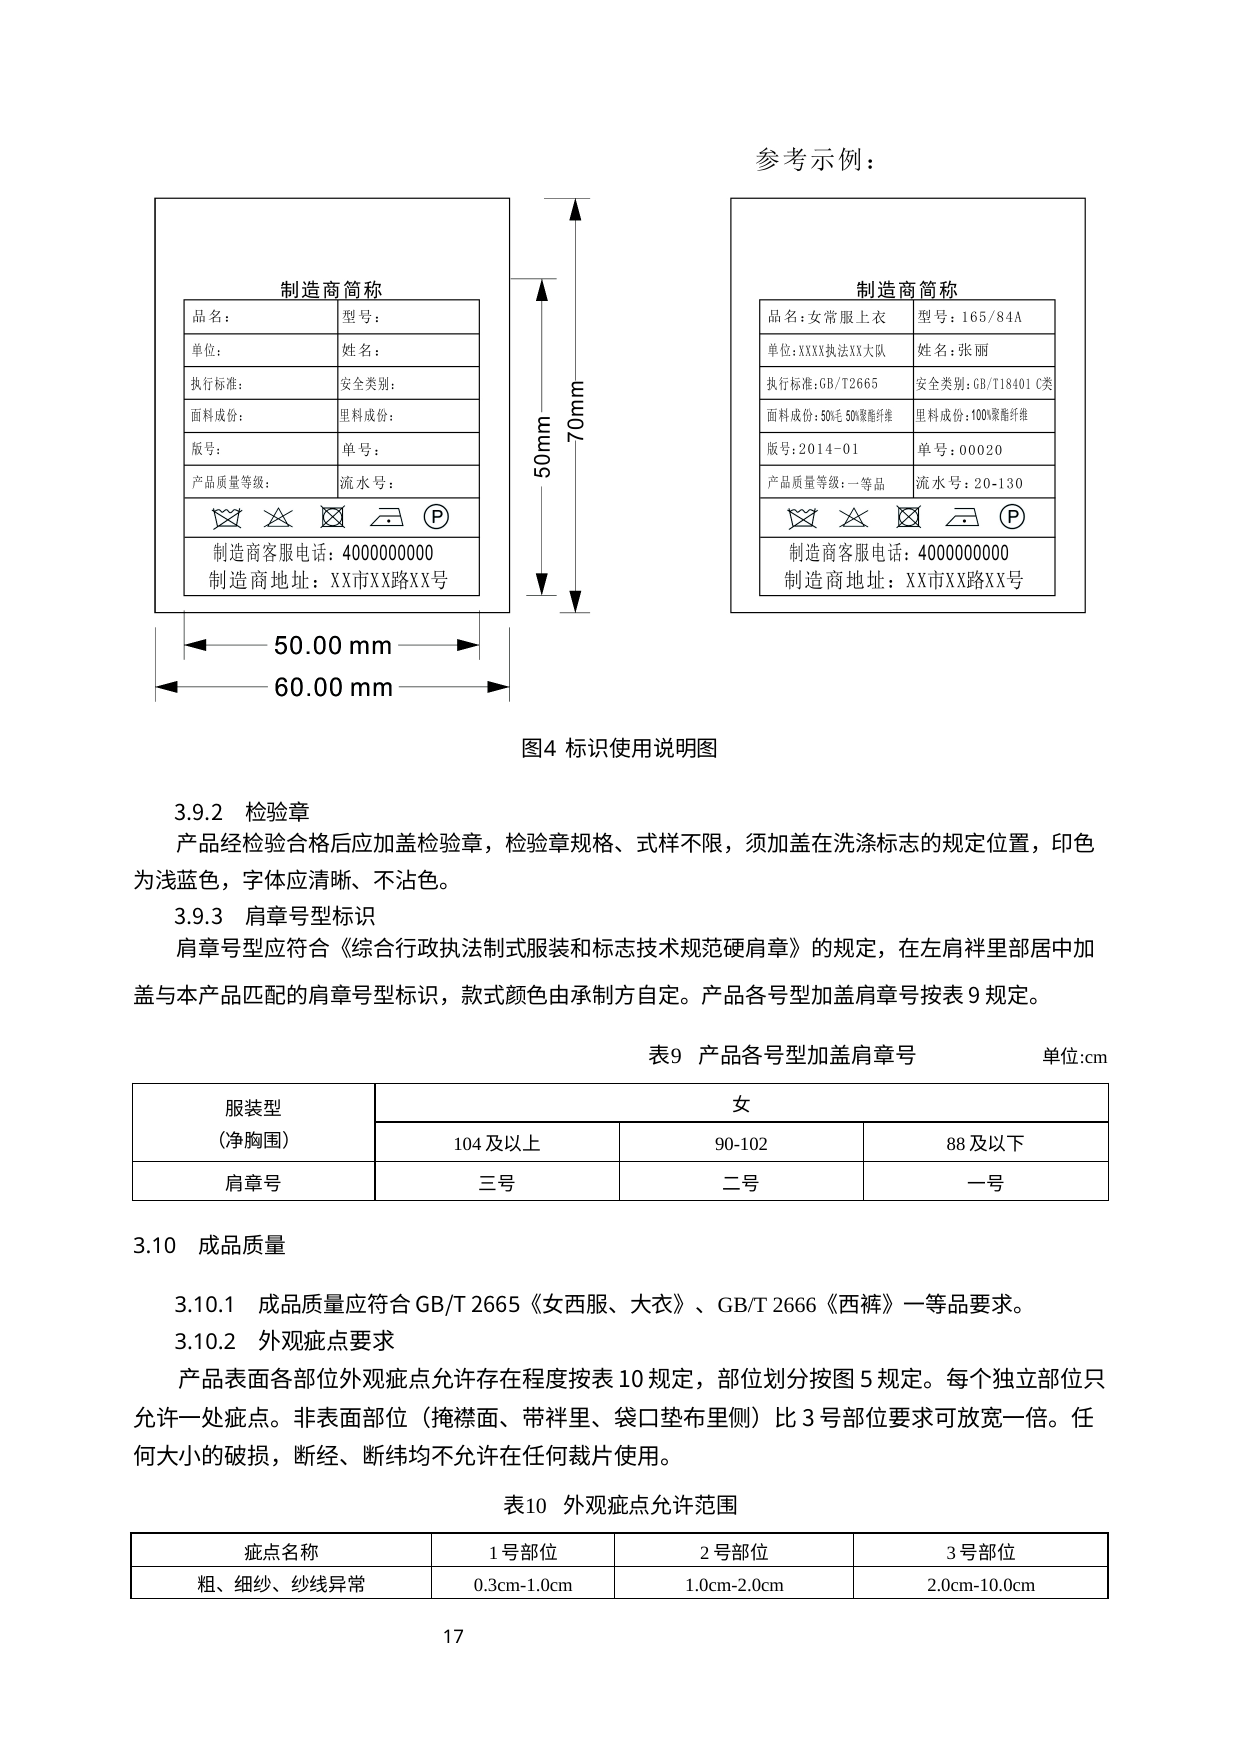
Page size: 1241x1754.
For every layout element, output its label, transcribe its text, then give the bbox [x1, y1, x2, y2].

table_header 女 [376, 1084, 1108, 1121]
list 产品各号型加盖肩章号 单位:cm [133, 1038, 1107, 1070]
list 成品质量应符合GB/T 2665《女西服、大衣》、GB/T 2666《西裤》一等品要求。 [174, 1287, 1107, 1318]
list 检验章 [174, 795, 1107, 826]
table_cell 三号 [376, 1162, 619, 1199]
list 标识使用说明图 [133, 731, 1107, 763]
picture [154, 147, 1086, 702]
list 肩章号型标识 [174, 899, 1107, 931]
text 产品经检验合格后应加盖检验章，检验章规格、式样不限，须加盖在洗涤标志的规定位置，印色为浅蓝色，字体应清晰、不沾色。 [133, 826, 1107, 894]
table_cell 一号 [864, 1162, 1108, 1199]
table_cell 二号 [620, 1162, 863, 1199]
list 外观疵点要求 [174, 1323, 1107, 1356]
table_cell 粗、细纱、纱线异常 [132, 1567, 431, 1598]
list 外观疵点允许范围 [133, 1488, 1107, 1520]
table_cell 104及以上 [376, 1123, 619, 1161]
table_cell 90-102 [620, 1123, 863, 1161]
table_cell 2.0cm-10.0cm [854, 1567, 1107, 1598]
table_cell 0.3cm-1.0cm [432, 1567, 614, 1598]
table_header 服装型 （净胸围） [133, 1084, 374, 1161]
table_header 3号部位 [854, 1534, 1107, 1566]
text 肩章号型应符合《综合行政执法制式服装和标志技术规范硬肩章》的规定，在左肩袢里部居中加盖与本产品匹配的肩章号型标识，款式颜色由承制方自定。产品各号型加盖肩章号按表9规定。 [133, 931, 1107, 1010]
table_cell 肩章号 [133, 1162, 374, 1199]
table_header 1号部位 [432, 1534, 614, 1566]
text 产品表面各部位外观疵点允许存在程度按表10规定，部位划分按图5规定。每个独立部位只允许一处疵点。非表面部位（掩襟面、带袢里、袋口垫布里侧）比3号部位要求可放宽一倍。任何大小的破损，断经、断纬均不允许在任何裁片使用。 [133, 1361, 1107, 1471]
table_cell 88及以下 [864, 1123, 1108, 1161]
subtitle 成品质量 [133, 1228, 1107, 1259]
table_header 疵点名称 [132, 1534, 431, 1566]
table_cell 1.0cm-2.0cm [615, 1567, 853, 1598]
table_header 2号部位 [615, 1534, 853, 1566]
